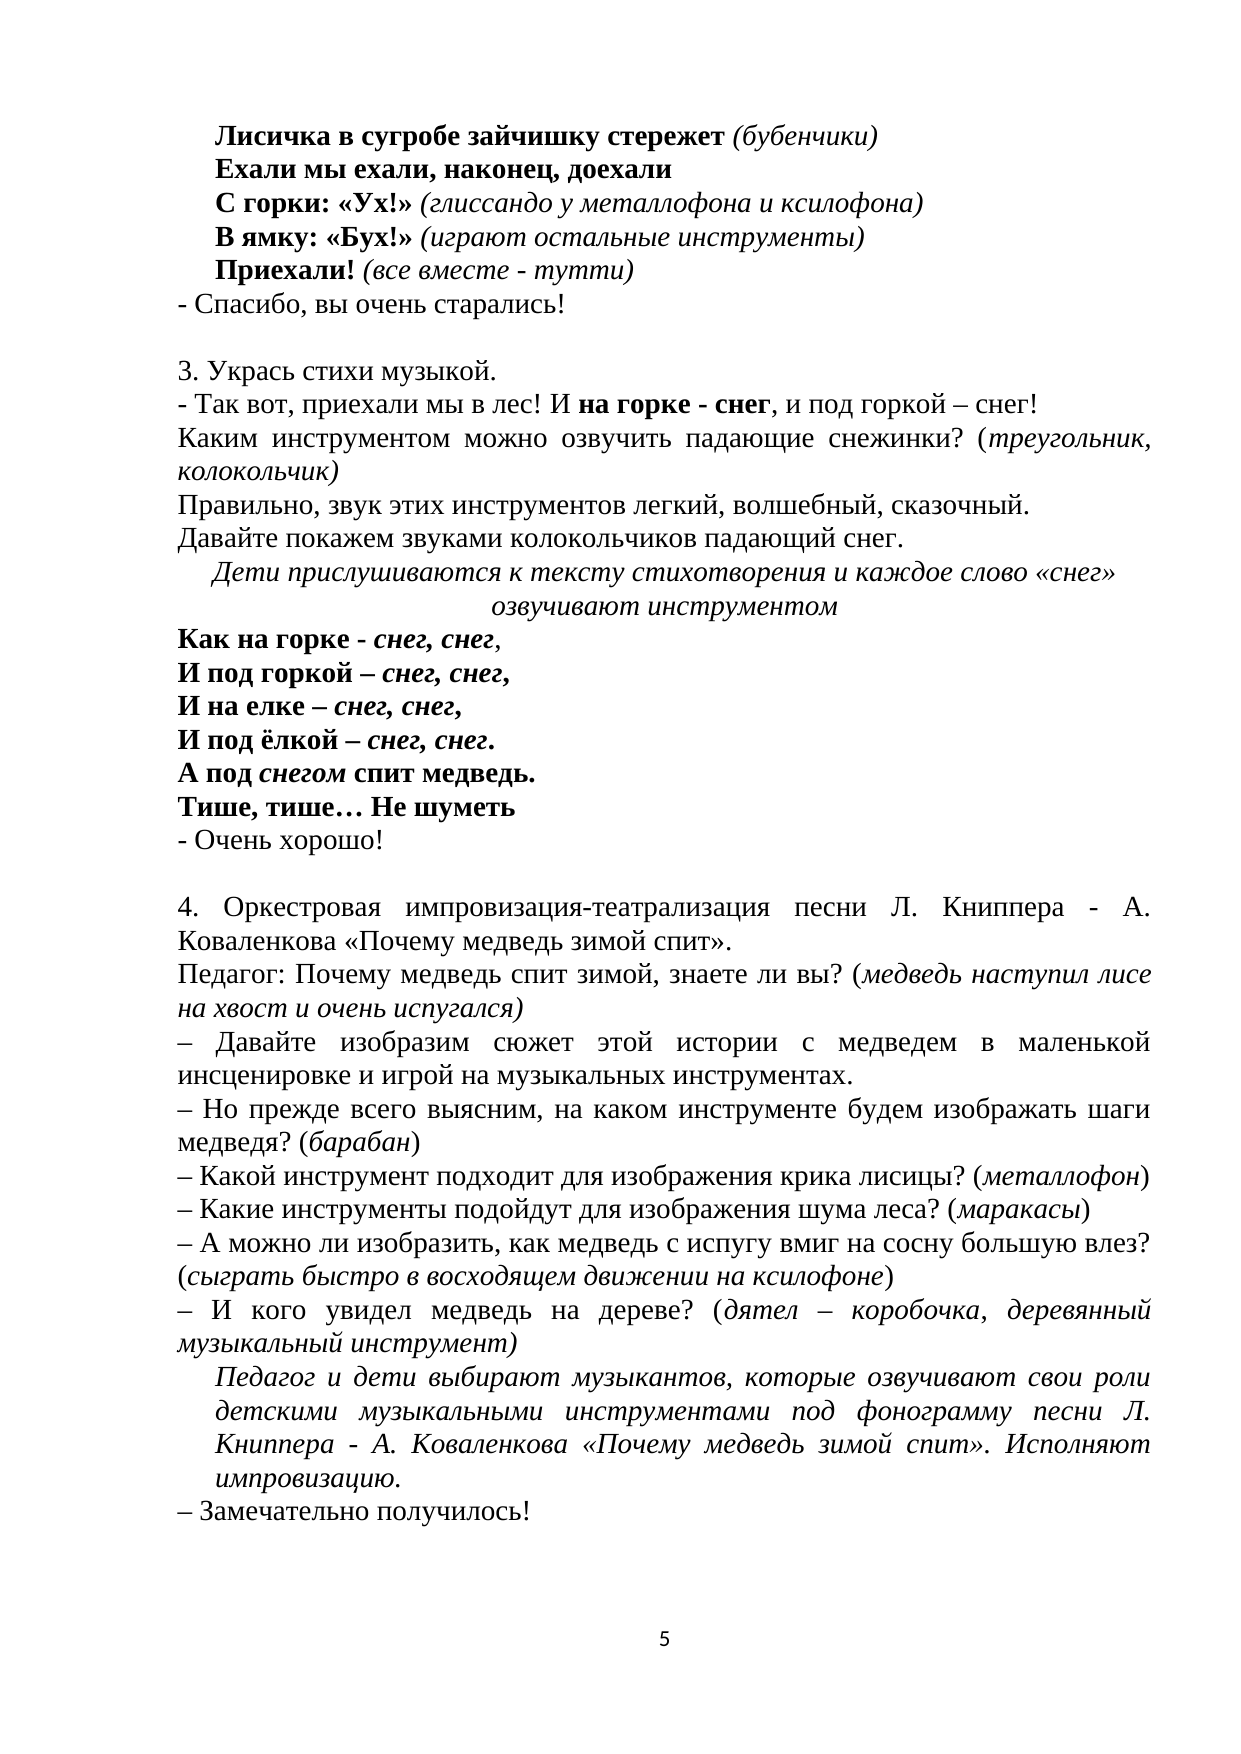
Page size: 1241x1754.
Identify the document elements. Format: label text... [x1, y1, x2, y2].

text Правильно, звук этих инструментов легкий, волшебный, сказочный. [177, 487, 1152, 521]
text – Давайте изобразим сюжет этой истории с медведем в маленькой инсценировке и игрой на музыкальных инструментах. [177, 1024, 1152, 1091]
text – И кого увидел медведь на дереве? (дятел – коробочка, деревянный музыкальный инструмент) [177, 1292, 1152, 1359]
text Дети прислушиваются к тексту стихотворения и каждое слово «снег» озвучивают инструментом [177, 554, 1152, 621]
text Приехали! (все вместе - тутти) [177, 252, 1152, 286]
text Тише, тише… Не шуметь [177, 789, 1152, 822]
text - Спасибо, вы очень старались! [177, 286, 1152, 319]
text – Замечательно получилось! [177, 1493, 1152, 1527]
text Лисичка в сугробе зайчишку стережет (бубенчики) [177, 118, 1152, 152]
text И на елке – снег, снег, [177, 688, 1152, 722]
text – Какие инструменты подойдут для изображения шума леса? (маракасы) [177, 1191, 1152, 1225]
text - Так вот, приехали мы в лес! И на горке - снег, и под горкой – снег! [177, 386, 1152, 420]
text Как на горке - снег, снег, [177, 621, 1152, 655]
text Ехали мы ехали, наконец, доехали [177, 152, 1152, 185]
text 3. Укрась стихи музыкой. [177, 353, 1152, 386]
text Педагог и дети выбирают музыкантов, которые озвучивают свои роли детскими музыкальными инструментами под фонограмму песни Л. Книппера - А. Коваленкова «Почему медведь зимой спит». Исполняют импровизацию. [215, 1359, 1152, 1493]
text И под ёлкой – снег, снег. [177, 722, 1152, 755]
text Давайте покажем звуками колокольчиков падающий снег. [177, 521, 1152, 554]
text – А можно ли изобразить, как медведь с испугу вмиг на сосну большую влез? (сыграть быстро в восходящем движении на ксилофоне) [177, 1225, 1152, 1292]
text - Очень хорошо! [177, 822, 1152, 856]
text И под горкой – снег, снег, [177, 655, 1152, 688]
text Каким инструментом можно озвучить падающие снежинки? (треугольник, колокольчик) [177, 420, 1152, 487]
text В ямку: «Бух!» (играют остальные инструменты) [177, 219, 1152, 252]
text 4. Оркестровая импровизация-театрализация песни Л. Книппера - А. Коваленкова «Почему медведь зимой спит». [177, 889, 1152, 957]
text С горки: «Ух!» (глиссандо у металлофона и ксилофона) [177, 185, 1152, 219]
text А под снегом спит медведь. [177, 755, 1152, 789]
text – Какой инструмент подходит для изображения крика лисицы? (металлофон) [177, 1158, 1152, 1191]
text Педагог: Почему медведь спит зимой, знаете ли вы? (медведь наступил лисе на хвост и очень испугался) [177, 957, 1152, 1024]
text – Но прежде всего выясним, на каком инструменте будем изображать шаги медведя? (барабан) [177, 1091, 1152, 1158]
